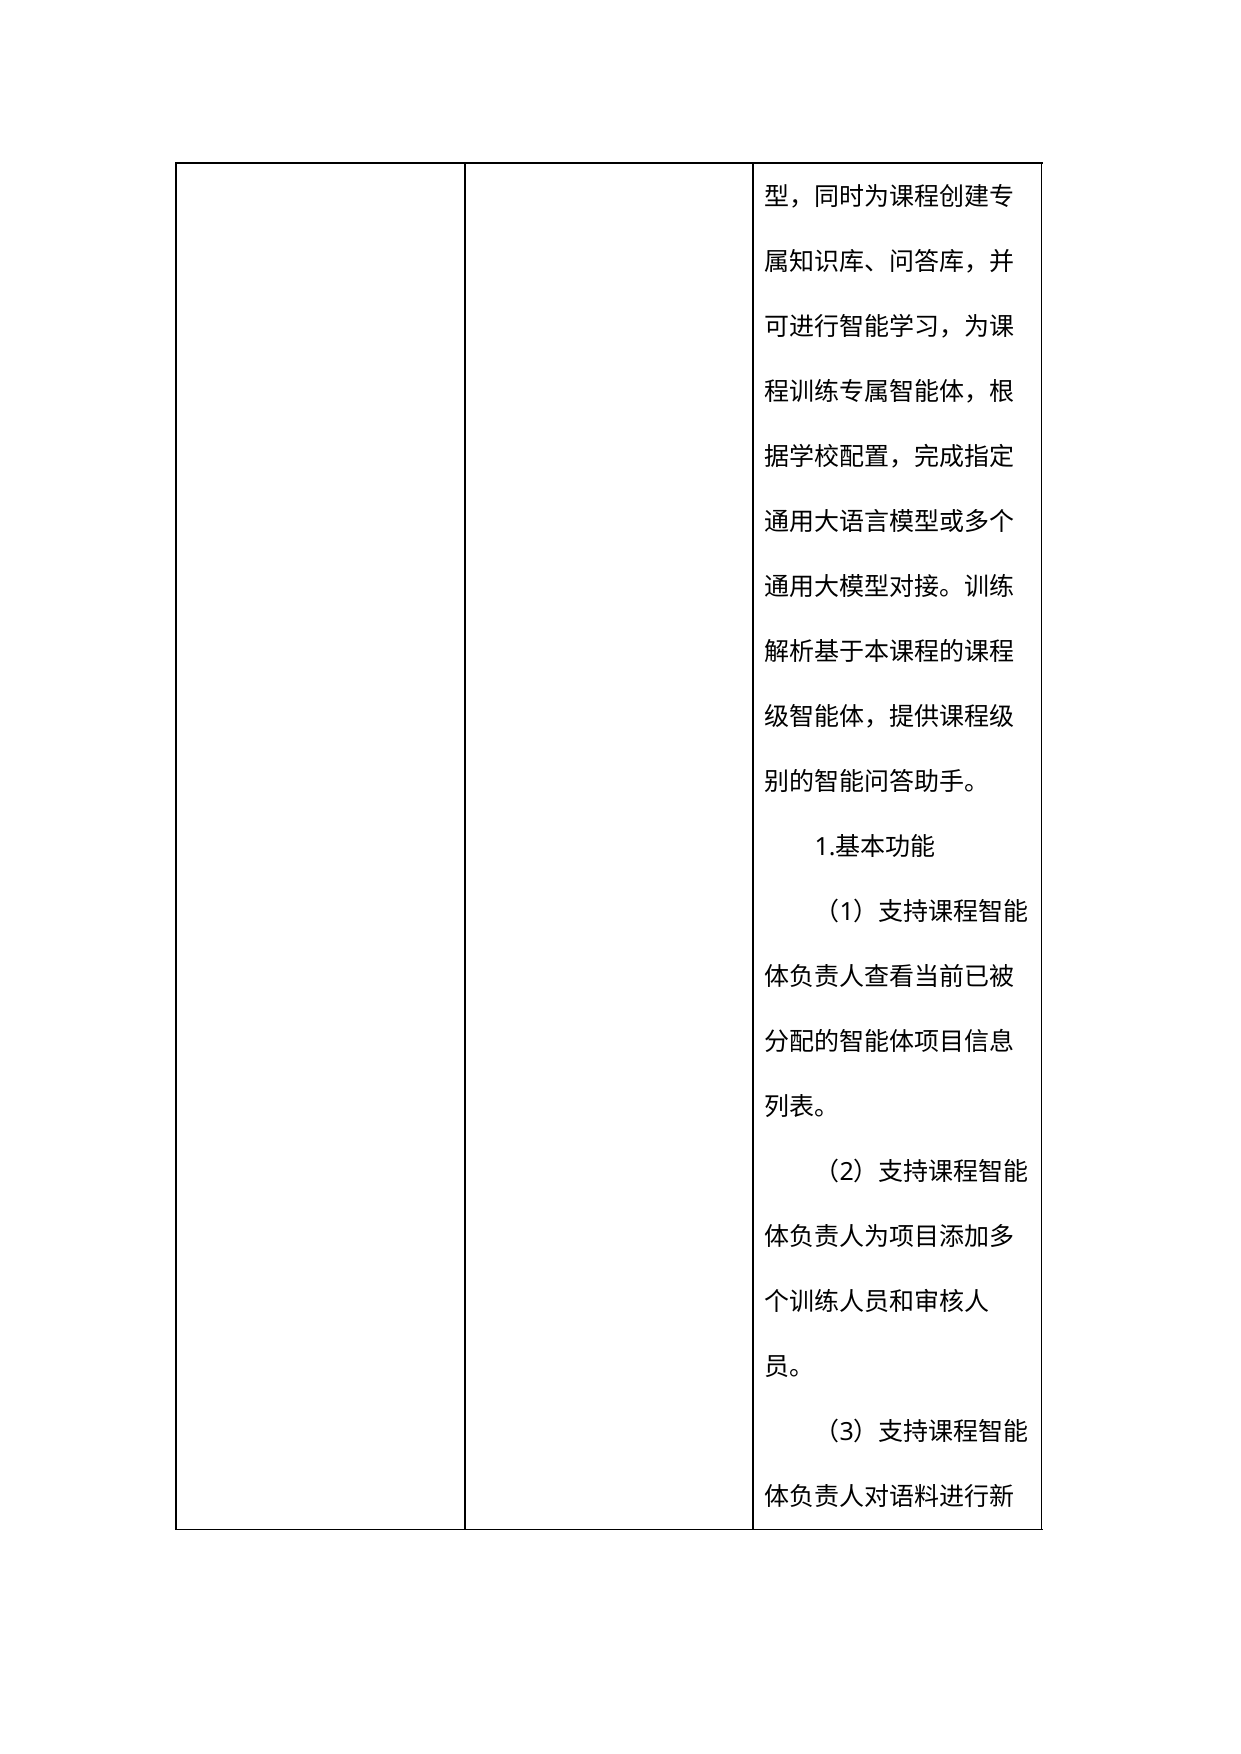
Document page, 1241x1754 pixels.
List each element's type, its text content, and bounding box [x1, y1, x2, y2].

table_cell 1 [177, 164, 464, 1528]
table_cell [754, 164, 1041, 1528]
table_cell [466, 164, 752, 1528]
